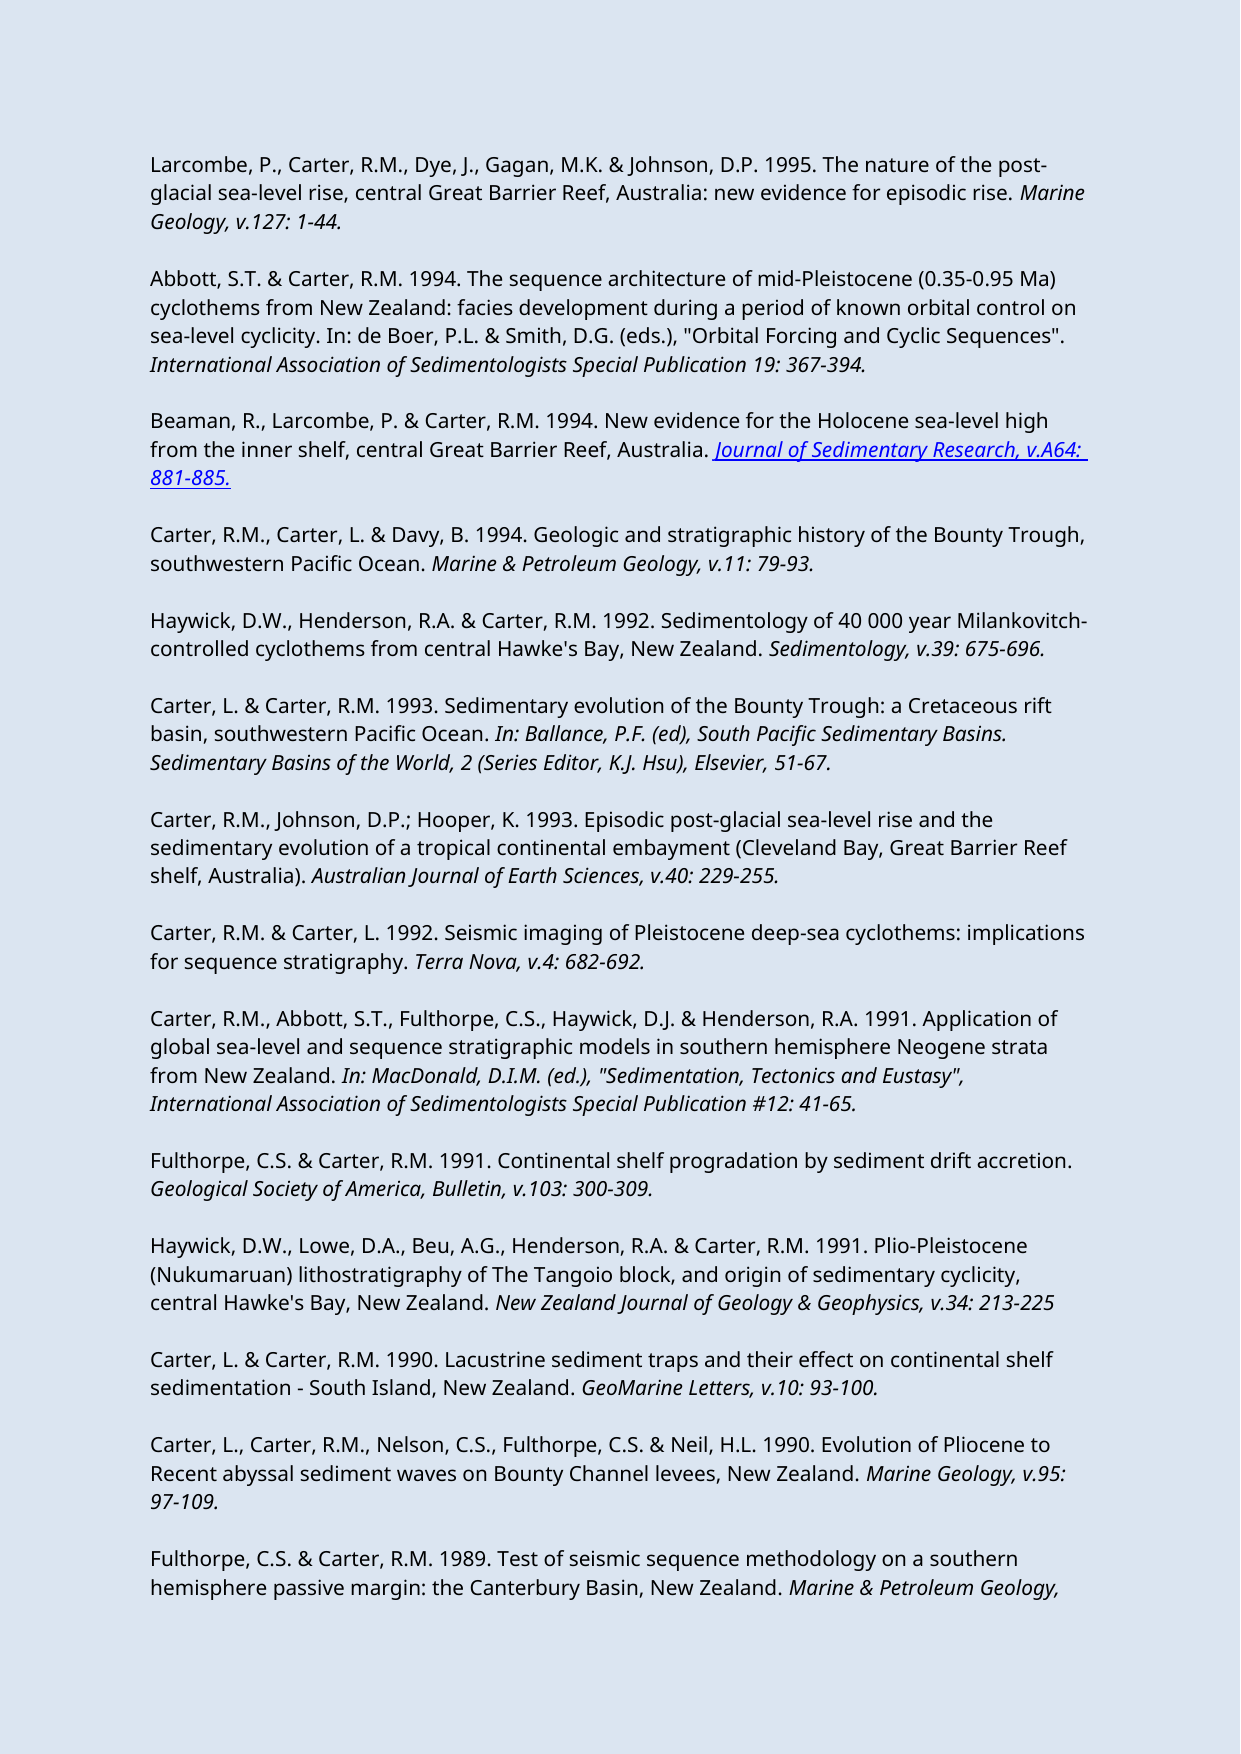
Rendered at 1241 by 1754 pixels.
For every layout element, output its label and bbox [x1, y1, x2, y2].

text [150, 264, 1090, 1601]
text [150, 150, 1090, 235]
